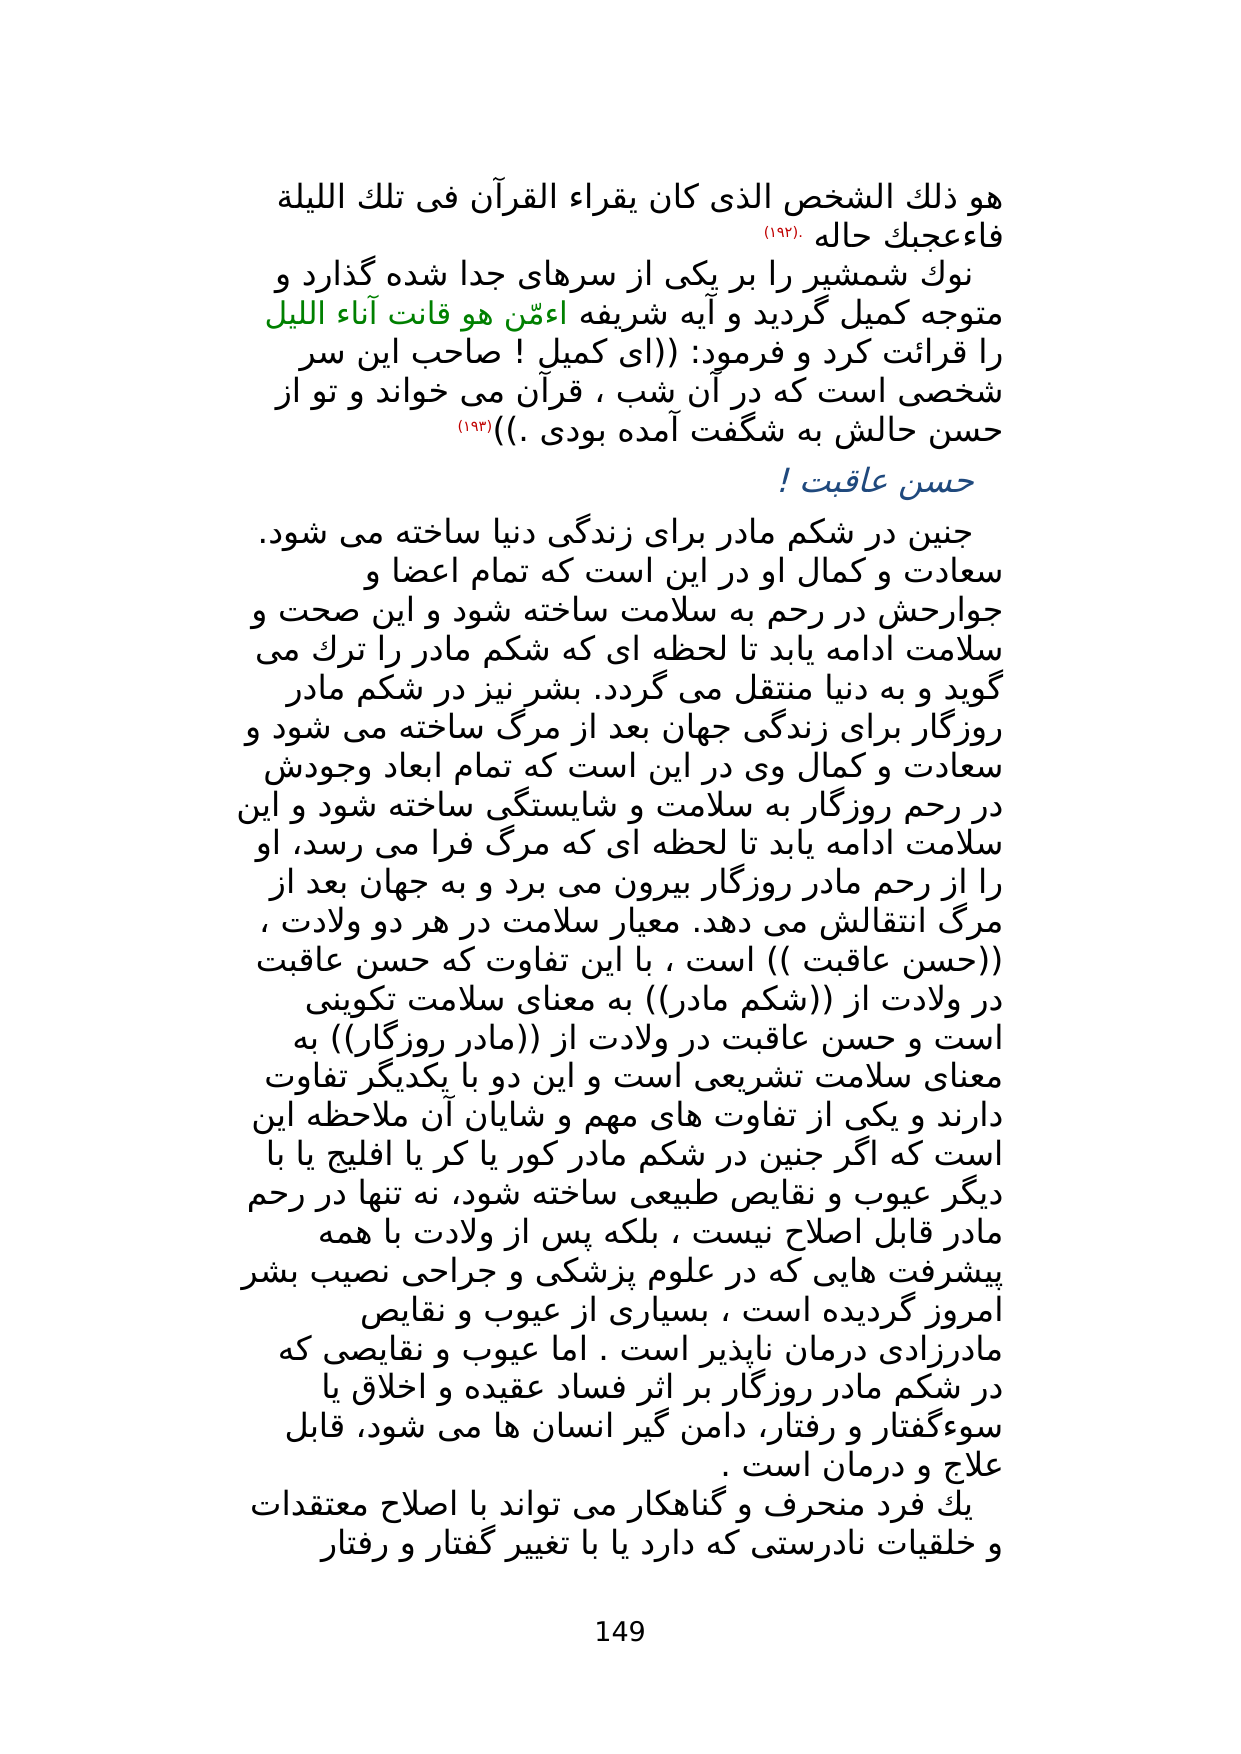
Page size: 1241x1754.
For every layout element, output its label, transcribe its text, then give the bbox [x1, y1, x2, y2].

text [236, 177, 1004, 255]
text نوك شمشير را بر يكى از سرهاى جدا شده گذارد و متوجه كميل گرديد و آيه شريفه اءمّن هو قانت آناء الليل را قرائت كرد و فرمود: ((اى كميل ! صاحب اين سر شخصى است كه در آن شب ، قرآن مى خواند و تو از حسن حالش به شگفت آمده بودى .))(١٩٣) [236, 255, 1004, 449]
subtitle حسن عاقبت ! [236, 462, 1004, 501]
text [236, 1484, 1004, 1562]
text جنين در شكم مادر براى زندگى دنيا ساخته مى شود. سعادت و كمال او در اين است كه تمام اعضا و جوارحش در رحم به سلامت ساخته شود و اين صحت و سلامت ادامه يابد تا لحظه اى كه شكم مادر را ترك مى گويد و به دنيا منتقل مى گردد. بشر نيز در شكم مادر روزگار براى زندگى جهان بعد از مرگ ساخته مى شود و سعادت و كمال وى در اين است كه تمام ابعاد وجودش در رحم روزگار به سلامت و شايستگى ساخته شود و اين سلامت ادامه يابد تا لحظه اى كه مرگ فرا مى رسد، او را از رحم مادر روزگار بيرون مى برد و به جهان بعد از مرگ انتقالش مى دهد. معيار سلامت در هر دو ولادت ، ((حسن عاقبت )) است ، با اين تفاوت كه حسن عاقبت در ولادت از ((شكم مادر)) به معناى سلامت تكوينى است و حسن عاقبت در ولادت از ((مادر روزگار)) به معناى سلامت تشريعى است و اين دو با يكديگر تفاوت دارند و يكى از تفاوت هاى مهم و شايان آن ملاحظه اين است كه اگر جنين در شكم مادر كور يا كر يا افليج يا با ديگر عيوب و نقايص طبيعى ساخته شود، نه تنها در رحم مادر قابل اصلاح نيست ، بلكه پس از ولادت با همه پيشرفت هايى كه در علوم پزشكى و جراحى نصيب بشر امروز گرديده است ، بسيارى از عيوب و نقايص مادرزادى درمان ناپذير است . اما عيوب و نقايصى كه در شكم مادر روزگار بر اثر فساد عقيده و اخلاق يا سوءگفتار و رفتار، دامن گير انسان ها مى شود، قابل علاج و درمان است . [236, 513, 1004, 1484]
